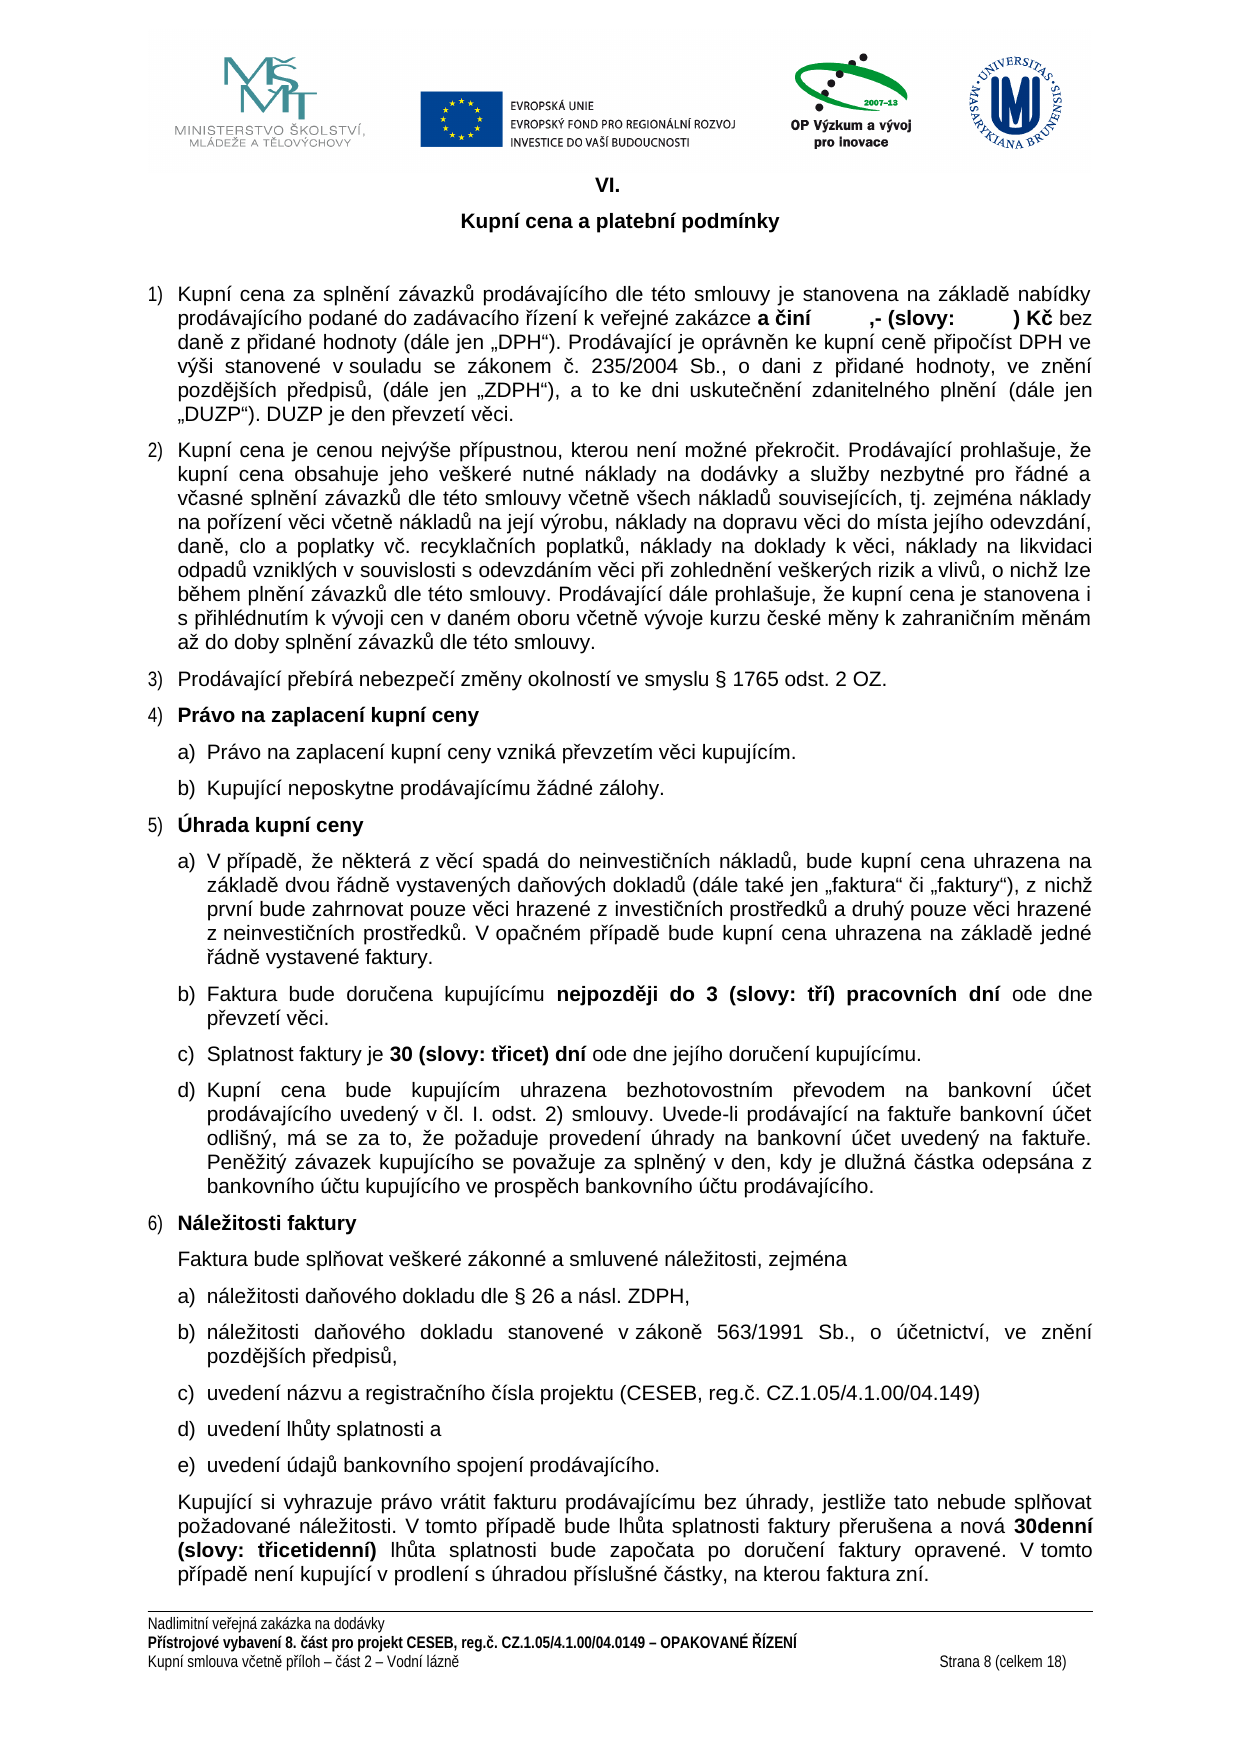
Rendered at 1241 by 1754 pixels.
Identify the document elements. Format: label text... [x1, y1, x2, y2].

list Kupní cena je cenou nejvýše přípustnou, kterou není možné překročit. Prodávající prohlašuje, že kupní cena obsahuje jeho veškeré nutné náklady na dodávky a služby nezbytné pro řádné a včasné splnění závazků dle této smlouvy včetně všech nákladů souvisejících, tj. zejména náklady na pořízení věci včetně nákladů na její výrobu, náklady na dopravu věci do místa jejího odevzdání, daně, clo a poplatky vč. recyklačních poplatků, náklady na doklady k věci, náklady na likvidaci odpadů vzniklých v souvislosti s odevzdáním věci při zohlednění veškerých rizik a vlivů, o nichž lze během plnění závazků dle této smlouvy. Prodávající dále prohlašuje, že kupní cena je stanovena i s přihlédnutím k vývoji cen v daném oboru včetně vývoje kurzu české měny k zahraničním měnám až do doby splnění závazků dle této smlouvy. [148, 438, 1093, 654]
text Kupující si vyhrazuje právo vrátit fakturu prodávajícímu bez úhrady, jestliže tato nebude splňovat požadované náležitosti. V tomto případě bude lhůta splatnosti faktury přerušena a nová 30denní (slovy: třicetidenní) lhůta splatnosti bude započata po doručení faktury opravené. V tomto případě není kupující v prodlení s úhradou příslušné částky, na kterou faktura zní. [177, 1490, 1093, 1586]
text Kupní cena a platební podmínky [148, 209, 1093, 233]
list Kupní cena za splnění závazků prodávajícího dle této smlouvy je stanovena na základě nabídky prodávajícího podané do zadávacího řízení k veřejné zakázce a činí ,- (slovy: ) Kč bez daně z přidané hodnoty (dále jen „DPH“). Prodávající je oprávněn ke kupní ceně připočíst DPH ve výši stanovené v souladu se zákonem č. 235/2004 Sb., o dani z přidané hodnoty, ve znění pozdějších předpisů, (dále jen „ZDPH“), a to ke dni uskutečnění zdanitelného plnění (dále jen „DUZP“). DUZP je den převzetí věci. [148, 282, 1093, 426]
list náležitosti daňového dokladu dle § 26 a násl. ZDPH, [177, 1283, 1093, 1307]
list Prodávající přebírá nebezpečí změny okolností ve smyslu § 1765 odst. 2 OZ. [148, 666, 1093, 691]
list Úhrada kupní ceny [148, 812, 1093, 837]
list uvedení lhůty splatnosti a [177, 1417, 1093, 1441]
list Právo na zaplacení kupní ceny [148, 703, 1093, 727]
list Náležitosti faktury [148, 1211, 1093, 1234]
list Faktura bude doručena kupujícímu nejpozději do 3 (slovy: tří) pracovních dní ode dne převzetí věci. [177, 981, 1093, 1029]
picture [147, 29, 1092, 173]
list uvedení údajů bankovního spojení prodávajícího. [177, 1453, 1093, 1477]
list Kupující neposkytne prodávajícímu žádné zálohy. [177, 776, 1093, 800]
list Kupní cena bude kupujícím uhrazena bezhotovostním převodem na bankovní účet prodávajícího uvedený v čl. I. odst. 2) smlouvy. Uvede-li prodávající na faktuře bankovní účet odlišný, má se za to, že požaduje provedení úhrady na bankovní účet uvedený na faktuře. Peněžitý závazek kupujícího se považuje za splněný v den, kdy je dlužná částka odepsána z bankovního účtu kupujícího ve prospěch bankovního účtu prodávajícího. [177, 1078, 1093, 1198]
list Splatnost faktury je 30 (slovy: třicet) dní ode dne jejího doručení kupujícímu. [177, 1042, 1093, 1066]
list náležitosti daňového dokladu stanovené v zákoně 563/1991 Sb., o účetnictví, ve znění pozdějších předpisů, [177, 1320, 1093, 1368]
list Právo na zaplacení kupní ceny vzniká převzetím věci kupujícím. [177, 739, 1093, 763]
list uvedení názvu a registračního čísla projektu (CESEB, reg.č. CZ.1.05/4.1.00/04.149) [177, 1380, 1093, 1404]
list V případě, že některá z věcí spadá do neinvestičních nákladů, bude kupní cena uhrazena na základě dvou řádně vystavených daňových dokladů (dále také jen „faktura“ či „faktury“), z nichž první bude zahrnovat pouze věci hrazené z investičních prostředků a druhý pouze věci hrazené z neinvestičních prostředků. V opačném případě bude kupní cena uhrazena na základě jedné řádně vystavené faktury. [177, 849, 1093, 969]
text Faktura bude splňovat veškeré zákonné a smluvené náležitosti, zejména [177, 1247, 1093, 1271]
